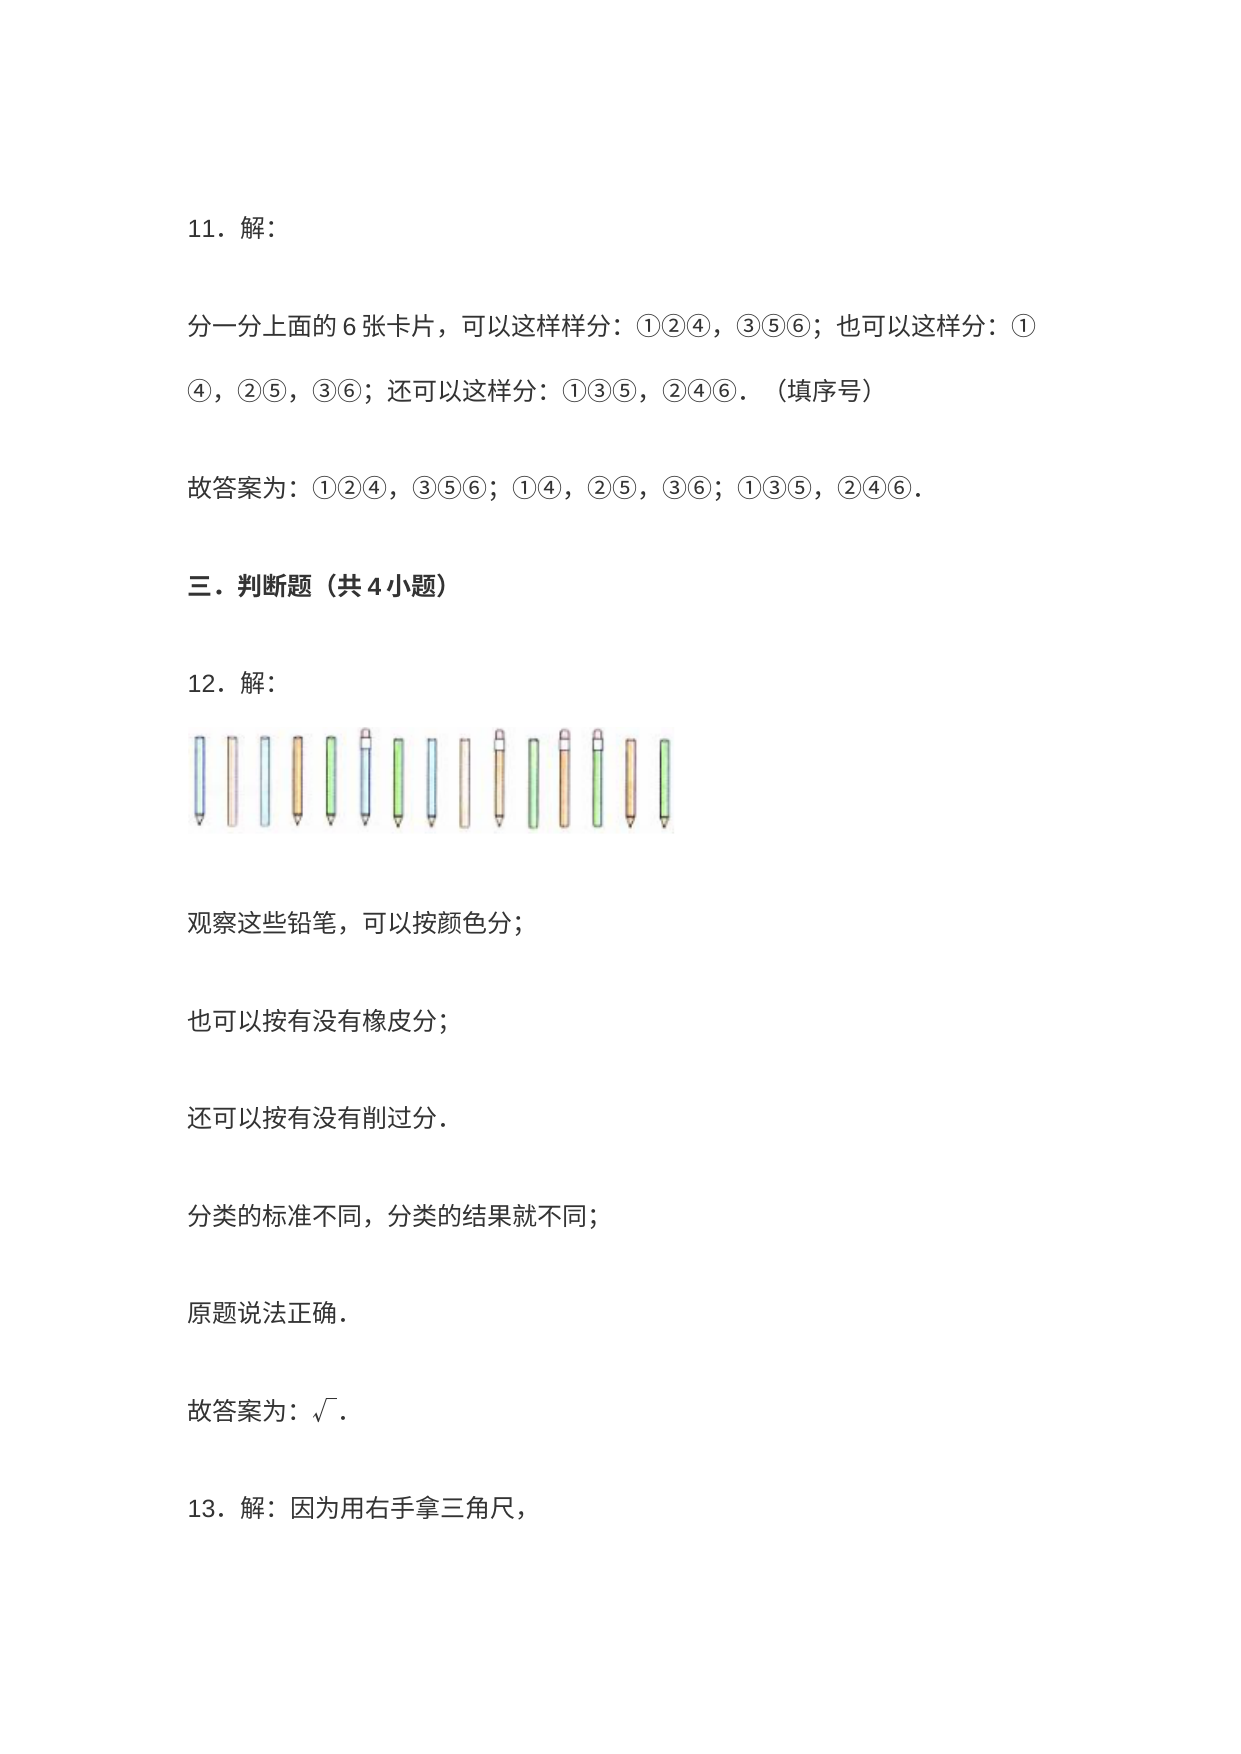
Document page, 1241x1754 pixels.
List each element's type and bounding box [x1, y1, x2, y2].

text [187, 162, 1053, 714]
picture [187, 727, 693, 837]
text [187, 727, 1053, 1539]
